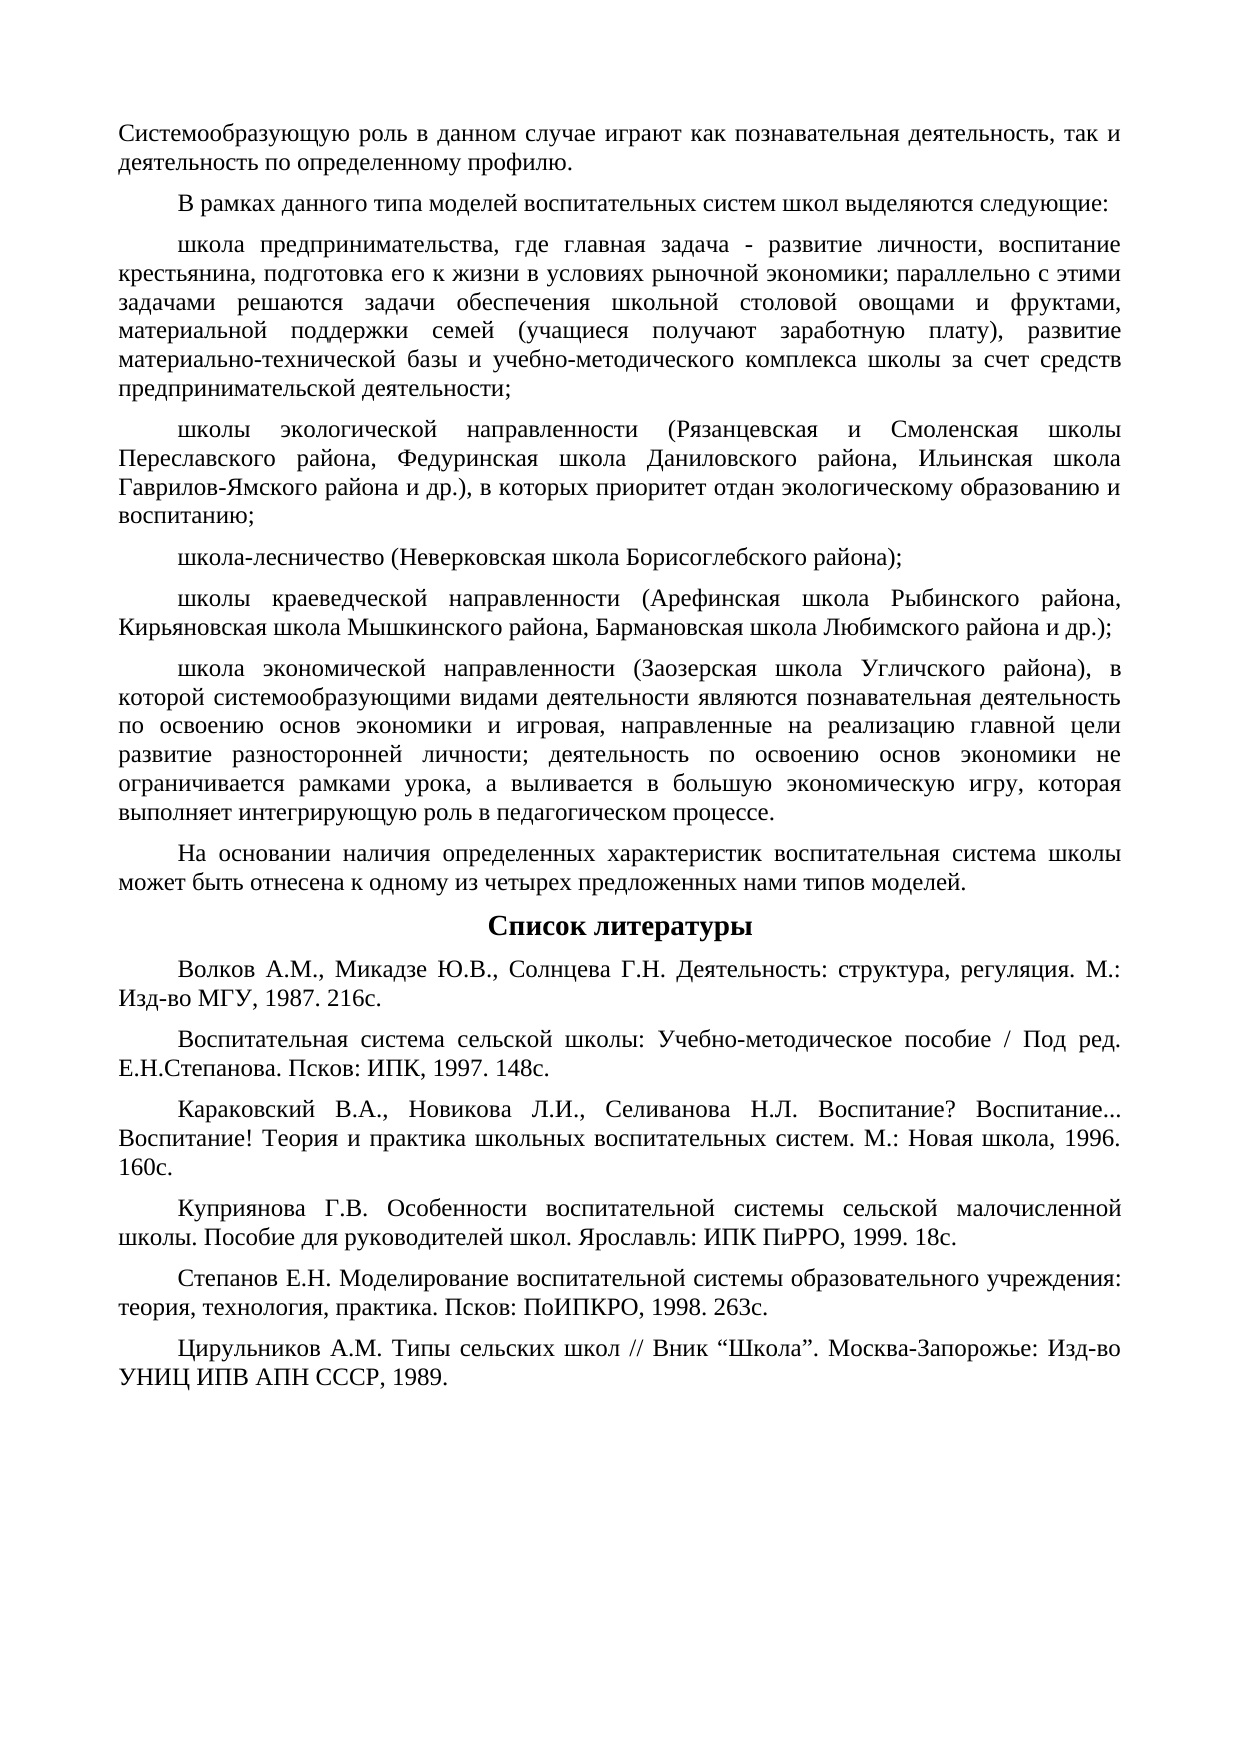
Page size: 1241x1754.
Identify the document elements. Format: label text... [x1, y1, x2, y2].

text школы экологической направленности (Рязанцевская и Смоленская школы Переславского района, Федуринская школа Даниловского района, Ильинская школа Гаврилов-Ямского района и др.), в которых приоритет отдан экологическому образованию и воспитанию; [118, 414, 1122, 529]
text Воспитательная система сельской школы: Учебно-методическое пособие / Под ред. Е.Н.Степанова. Псков: ИПК, 1997. 148с. [118, 1024, 1122, 1082]
text Караковский В.А., Новикова Л.И., Селиванова Н.Л. Воспитание? Воспитание... Воспитание! Теория и практика школьных воспитательных систем. М.: Новая школа, 1996. 160с. [118, 1094, 1122, 1180]
text Цирульников А.М. Типы сельских школ // Вник “Школа”. Москва-Запорожье: Изд-во УНИЦ ИПВ АПН СССР, 1989. [118, 1333, 1122, 1390]
text В рамках данного типа моделей воспитательных систем школ выделяются следующие: [118, 188, 1122, 217]
text Степанов Е.Н. Моделирование воспитательной системы образовательного учреждения: теория, технология, практика. Псков: ПоИПКРО, 1998. 263с. [118, 1263, 1122, 1320]
text Список литературы [118, 908, 1122, 942]
text школы краеведческой направленности (Арефинская школа Рыбинского района, Кирьяновская школа Мышкинского района, Бармановская школа Любимского района и др.); [118, 583, 1122, 641]
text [118, 118, 1122, 176]
text школа экономической направленности (Заозерская школа Угличского района), в которой системообразующими видами деятельности являются познавательная деятельность по освоению основ экономики и игровая, направленные на реализацию главной цели развитие разносторонней личности; деятельность по освоению основ экономики не ограничивается рамками урока, а выливается в большую экономическую игру, которая выполняет интегрирующую роль в педагогическом процессе. [118, 653, 1122, 826]
text Куприянова Г.В. Особенности воспитательной системы сельской малочисленной школы. Пособие для руководителей школ. Ярославль: ИПК ПиРРО, 1999. 18с. [118, 1193, 1122, 1250]
text Волков А.М., Микадзе Ю.В., Солнцева Г.Н. Деятельность: структура, регуляция. М.: Изд-во МГУ, 1987. 216с. [118, 954, 1122, 1012]
text школа предпринимательства, где главная задача - развитие личности, воспитание крестьянина, подготовка его к жизни в условиях рыночной экономики; параллельно с этими задачами решаются задачи обеспечения школьной столовой овощами и фруктами, материальной поддержки семей (учащиеся получают заработную плату), развитие материально-технической базы и учебно-методического комплекса школы за счет средств предпринимательской деятельности; [118, 229, 1122, 402]
text школа-лесничество (Неверковская школа Борисоглебского района); [118, 542, 1122, 571]
text На основании наличия определенных характеристик воспитательная система школы может быть отнесена к одному из четырех предложенных нами типов моделей. [118, 838, 1122, 896]
